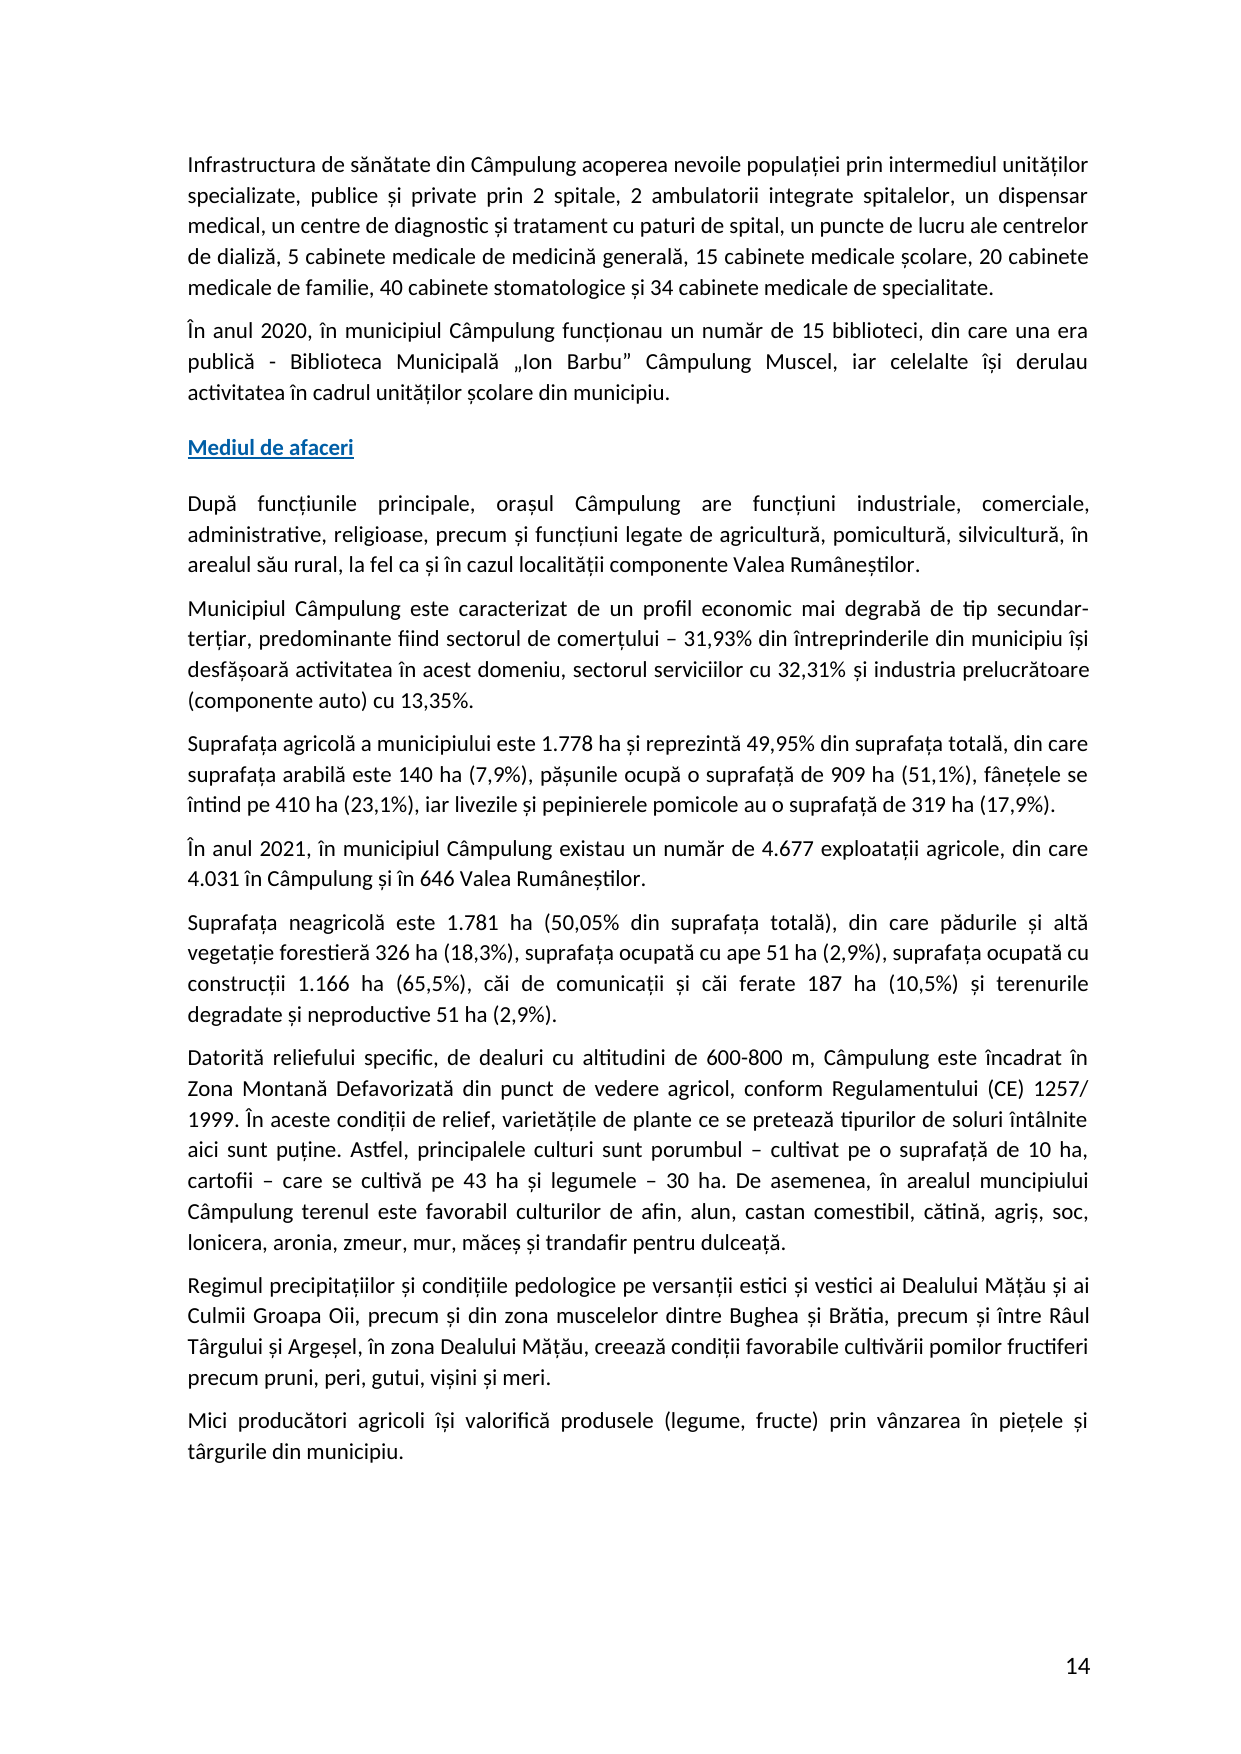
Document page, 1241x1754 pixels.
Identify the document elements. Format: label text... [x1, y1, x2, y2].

text După funcțiunile principale, oraşul Câmpulung are funcţiuni industriale, comerciale, administrative, religioase, precum şi funcţiuni legate de agricultură, pomicultură, silvicultură, în arealul său rural, la fel ca şi în cazul localităţii componente Valea Rumâneştilor. [187, 489, 1090, 578]
text Mediul de afaceri [187, 433, 1090, 461]
text Regimul precipitațiilor și condițiile pedologice pe versanţii estici şi vestici ai Dealului Măţău şi ai Culmii Groapa Oii, precum și din zona muscelelor dintre Bughea şi Brătia, precum şi între Râul Târgului şi Argeşel, în zona Dealului Măţău, creează condiții favorabile cultivării pomilor fructiferi precum pruni, peri, gutui, vișini şi meri. [187, 1271, 1090, 1391]
text Mici producători agricoli își valorifică produsele (legume, fructe) prin vânzarea în piețele și târgurile din municipiu. [187, 1406, 1090, 1465]
text În anul 2021, în municipiul Câmpulung existau un număr de 4.677 exploatații agricole, din care 4.031 în Câmpulung și în 646 Valea Rumâneștilor. [187, 834, 1090, 893]
text În anul 2020, în municipiul Câmpulung funcționau un număr de 15 biblioteci, din care una era publică - Biblioteca Municipală „Ion Barbu” Câmpulung Muscel, iar celelalte își derulau activitatea în cadrul unităților școlare din municipiu. [187, 316, 1090, 406]
text Suprafața neagricolă este 1.781 ha (50,05% din suprafața totală), din care pădurile și altă vegetație forestieră 326 ha (18,3%), suprafaţa ocupată cu ape 51 ha (2,9%), suprafaţa ocupată cu construcții 1.166 ha (65,5%), căi de comunicații și căi ferate 187 ha (10,5%) și terenurile degradate și neproductive 51 ha (2,9%). [187, 908, 1090, 1028]
text Suprafața agricolă a municipiului este 1.778 ha și reprezintă 49,95% din suprafața totală, din care suprafața arabilă este 140 ha (7,9%), pășunile ocupă o suprafață de 909 ha (51,1%), fânețele se întind pe 410 ha (23,1%), iar livezile și pepinierele pomicole au o suprafață de 319 ha (17,9%). [187, 729, 1090, 819]
text Datorită reliefului specific, de dealuri cu altitudini de 600-800 m, Câmpulung este încadrat în Zona Montană Defavorizată din punct de vedere agricol, conform Regulamentului (CE) 1257/ 1999. În aceste condiții de relief, varietățile de plante ce se pretează tipurilor de soluri întâlnite aici sunt puține. Astfel, principalele culturi sunt porumbul – cultivat pe o suprafață de 10 ha, cartofii – care se cultivă pe 43 ha și legumele – 30 ha. De asemenea, în arealul muncipiului Câmpulung terenul este favorabil culturilor de afin, alun, castan comestibil, cătină, agriș, soc, lonicera, aronia, zmeur, mur, măceș și trandafir pentru dulceață. [187, 1043, 1090, 1256]
text Infrastructura de sănătate din Câmpulung acoperea nevoile populației prin intermediul unităților specializate, publice și private prin 2 spitale, 2 ambulatorii integrate spitalelor, un dispensar medical, un centre de diagnostic și tratament cu paturi de spital, un puncte de lucru ale centrelor de dializă, 5 cabinete medicale de medicină generală, 15 cabinete medicale școlare, 20 cabinete medicale de familie, 40 cabinete stomatologice și 34 cabinete medicale de specialitate. [187, 150, 1090, 301]
text Municipiul Câmpulung este caracterizat de un profil economic mai degrabă de tip secundar-terţiar, predominante fiind sectorul de comerţului – 31,93% din întreprinderile din municipiu își desfășoară activitatea în acest domeniu, sectorul serviciilor cu 32,31% şi industria prelucrătoare (componente auto) cu 13,35%. [187, 594, 1090, 714]
